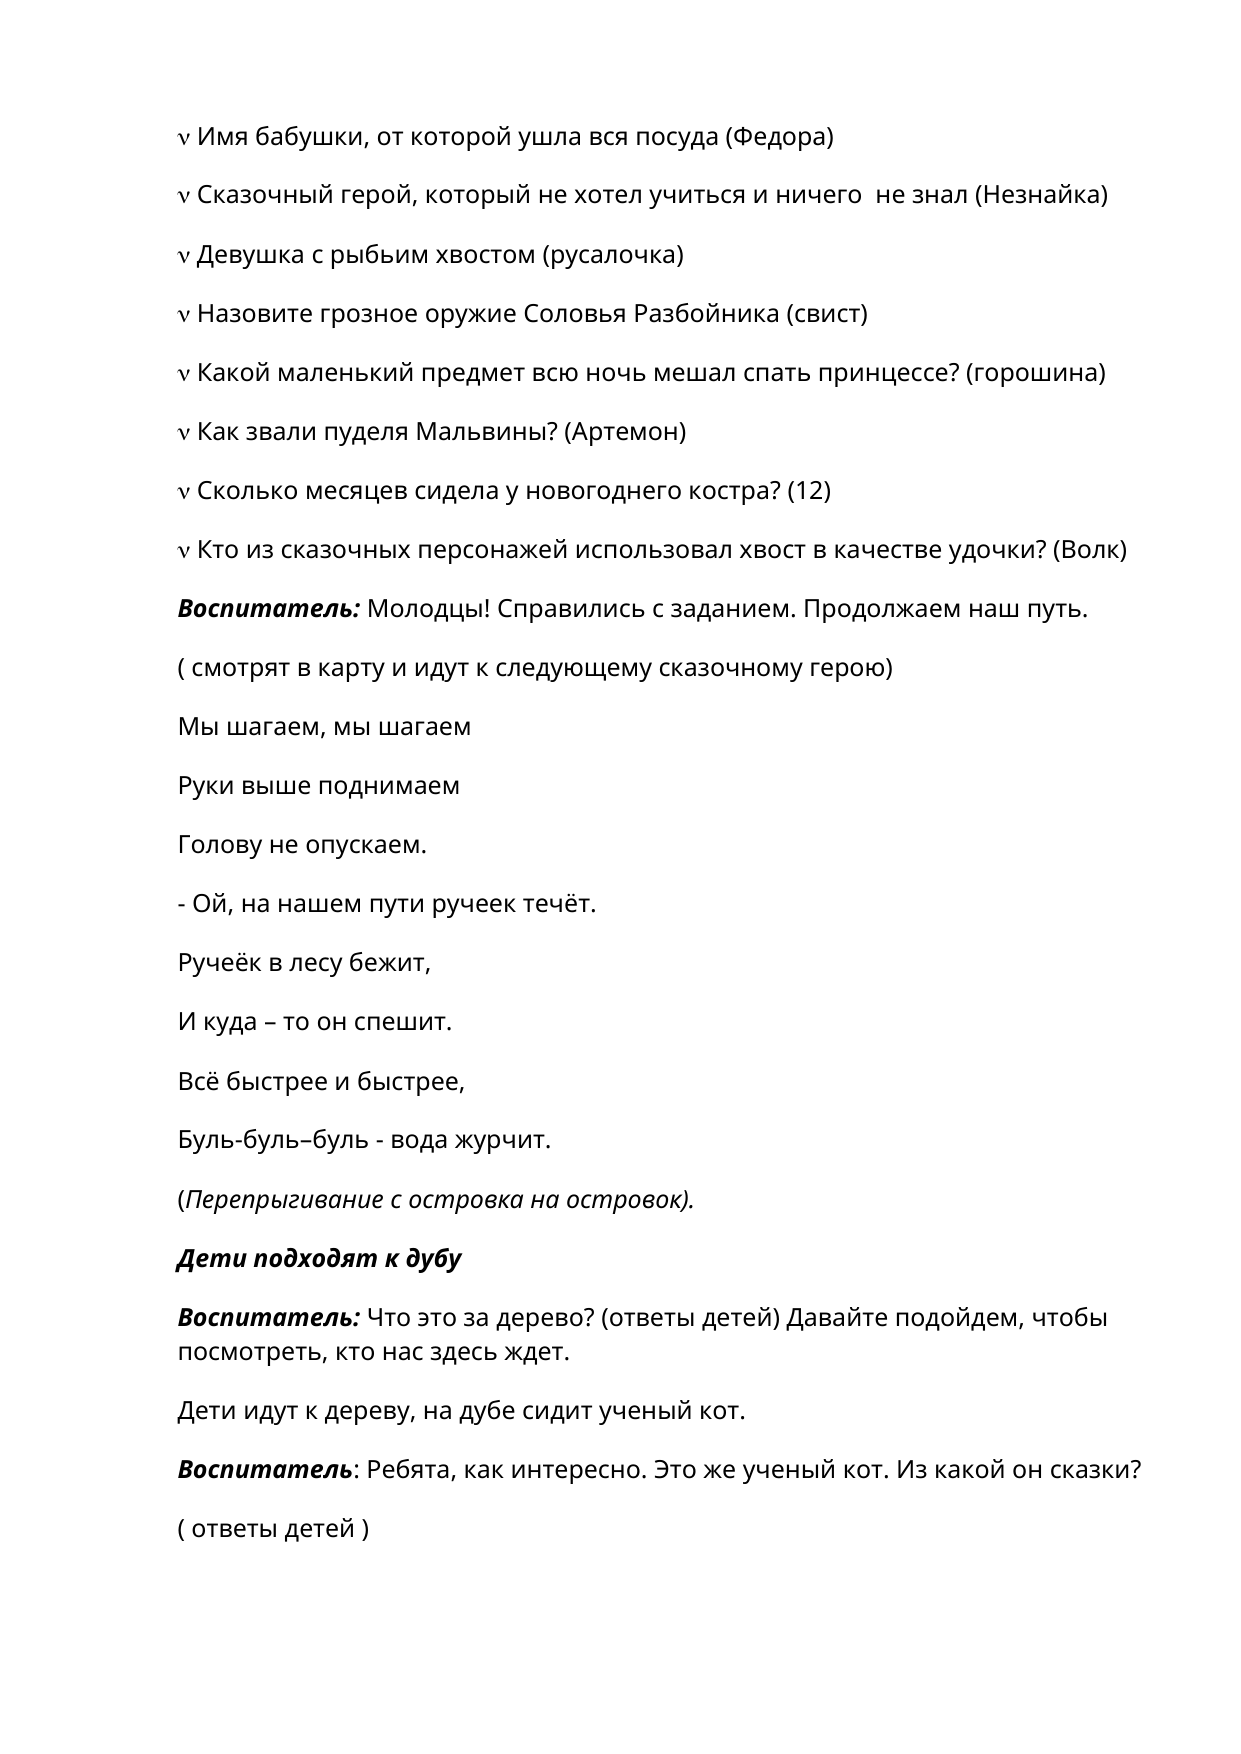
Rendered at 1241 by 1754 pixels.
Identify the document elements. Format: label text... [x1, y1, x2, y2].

text Кто из сказочных персонажей использовал хвост в качестве удочки? (Волк) [177, 532, 1152, 566]
text (Перепрыгивание с островка на островок). [177, 1181, 1152, 1215]
text Какой маленький предмет всю ночь мешал спать принцессе? (горошина) [177, 354, 1152, 388]
text Голову не опускаем. [177, 827, 1152, 861]
text Дети подходят к дубу [177, 1240, 1152, 1274]
text Руки выше поднимаем [177, 768, 1152, 802]
text ( смотрят в карту и идут к следующему сказочному герою) [177, 650, 1152, 684]
text Воспитатель: Ребята, как интересно. Это же ученый кот. Из какой он сказки? [177, 1452, 1152, 1486]
text И куда – то он спешит. [177, 1004, 1152, 1038]
text Воспитатель: Что это за дерево? (ответы детей) Давайте подойдем, чтобы посмотреть, кто нас здесь ждет. [177, 1299, 1152, 1367]
text Имя бабушки, от которой ушла вся посуда (Федора) [177, 118, 1152, 152]
text Воспитатель: Молодцы! Справились с заданием. Продолжаем наш путь. [177, 591, 1152, 625]
text Буль-буль–буль - вода журчит. [177, 1122, 1152, 1156]
text ( ответы детей ) [177, 1511, 1152, 1545]
text - Ой, на нашем пути ручеек течёт. [177, 886, 1152, 920]
text Сколько месяцев сидела у новогоднего костра? (12) [177, 472, 1152, 507]
text Мы шагаем, мы шагаем [177, 709, 1152, 743]
text Сказочный герой, который не хотел учиться и ничего не знал (Незнайка) [177, 177, 1152, 211]
text Дети идут к дереву, на дубе сидит ученый кот. [177, 1392, 1152, 1427]
text Как звали пуделя Мальвины? (Артемон) [177, 413, 1152, 447]
text Назовите грозное оружие Соловья Разбойника (свист) [177, 295, 1152, 329]
text Ручеёк в лесу бежит, [177, 945, 1152, 979]
text Всё быстрее и быстрее, [177, 1063, 1152, 1097]
text Девушка с рыбьим хвостом (русалочка) [177, 236, 1152, 270]
